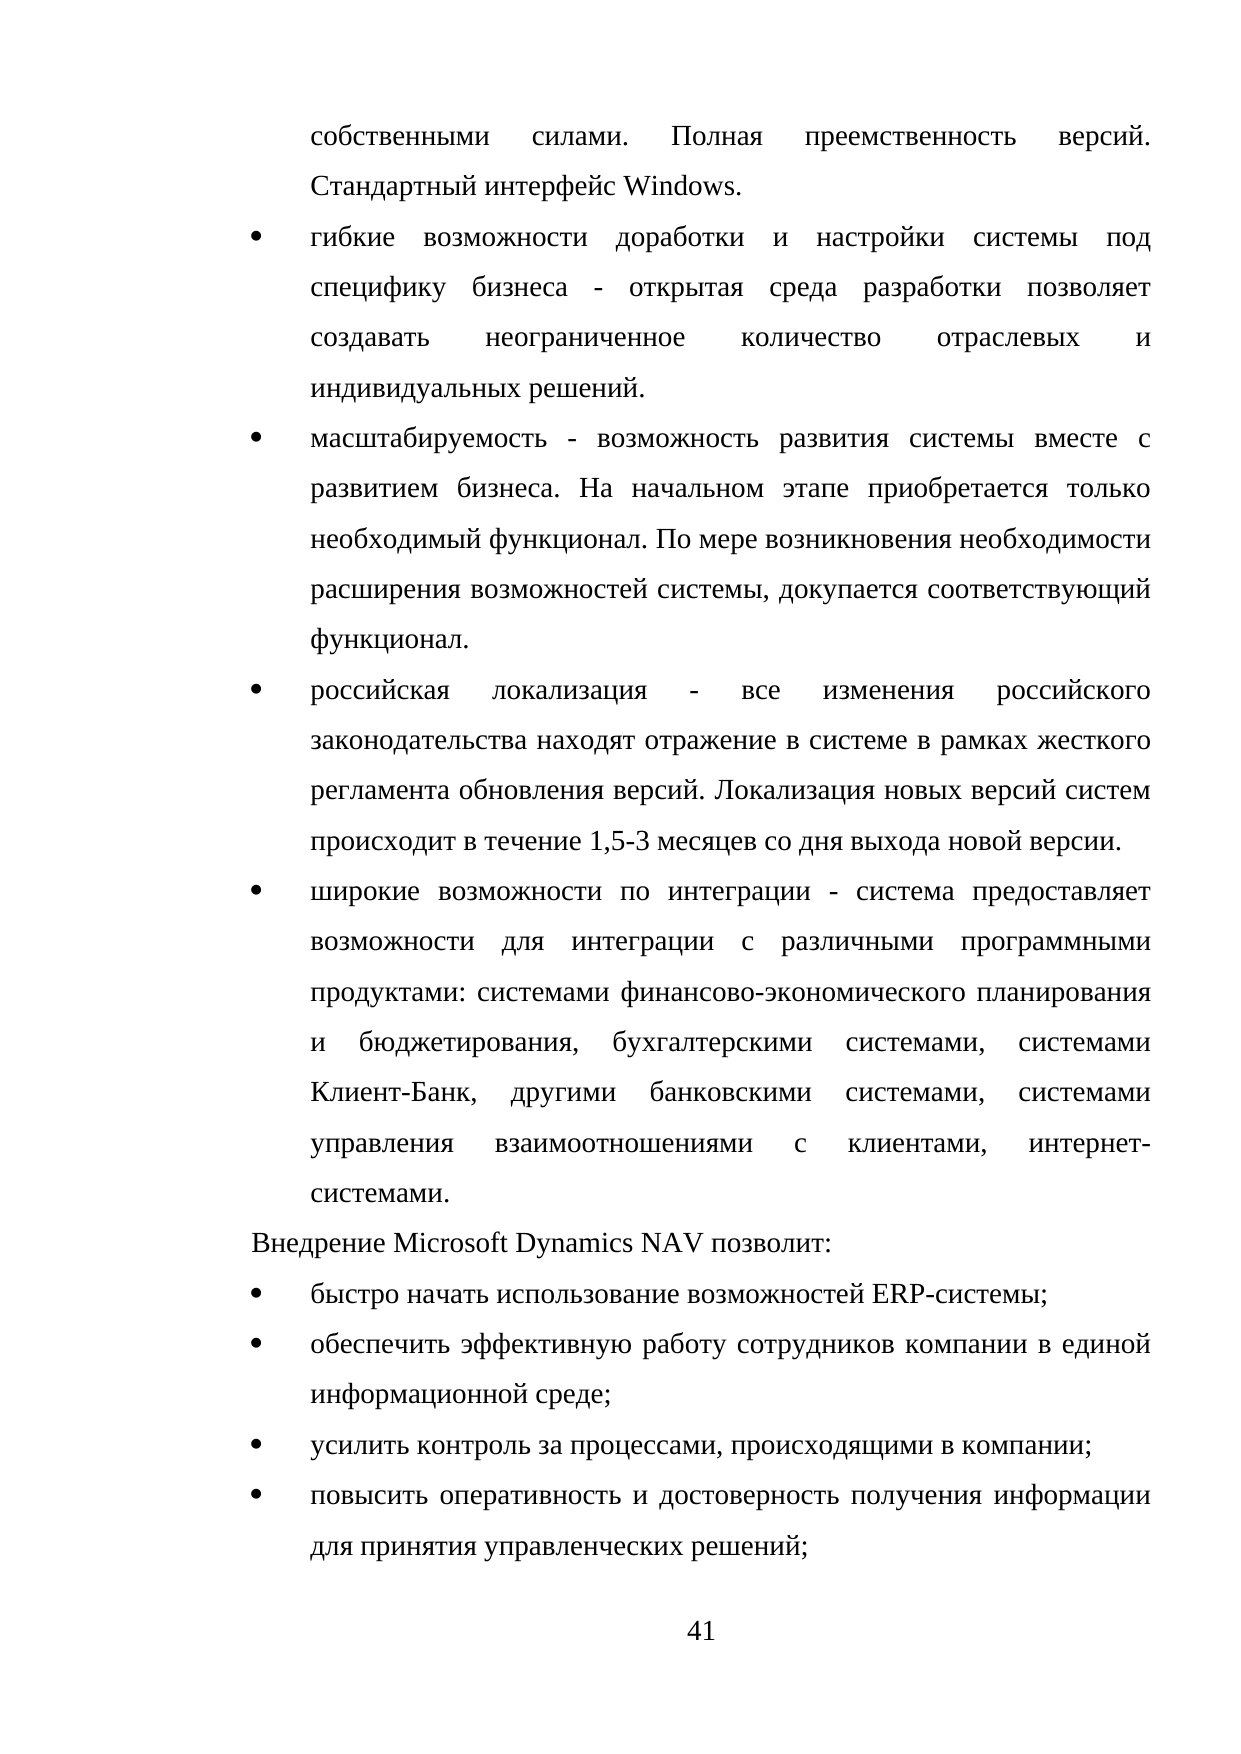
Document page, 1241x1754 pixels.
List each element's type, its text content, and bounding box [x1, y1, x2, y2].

list гибкие возможности доработки и настройки системы под специфику бизнеса - открытая среда разработки позволяет создавать неограниченное количество отраслевых и индивидуальных решений. [251, 219, 1152, 403]
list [251, 118, 1152, 202]
list обеспечить эффективную работу сотрудников компании в единой информационной среде; [251, 1326, 1152, 1410]
list российская локализация - все изменения российского законодательства находят отражение в системе в рамках жесткого регламента обновления версий. Локализация новых версий систем происходит в течение 1,5-3 месяцев со дня выхода новой версии. [251, 672, 1152, 856]
list широкие возможности по интеграции - система предоставляет возможности для интеграции с различными программными продуктами: системами финансово-экономического планирования и бюджетирования, бухгалтерскими системами, системами Клиент-Банк, другими банковскими системами, системами управления взаимоотношениями с клиентами, интернет-системами. [251, 873, 1152, 1209]
text Внедрение Microsoft Dynamics NAV позволит: [177, 1225, 1152, 1259]
list масштабируемость - возможность развития системы вместе с развитием бизнеса. На начальном этапе приобретается только необходимый функционал. По мере возникновения необходимости расширения возможностей системы, докупается соответствующий функционал. [251, 420, 1152, 655]
list повысить оперативность и достоверность получения информации для принятия управленческих решений; [251, 1477, 1152, 1561]
list быстро начать использование возможностей ERP-системы; [251, 1276, 1152, 1309]
list усилить контроль за процессами, происходящими в компании; [251, 1427, 1152, 1461]
